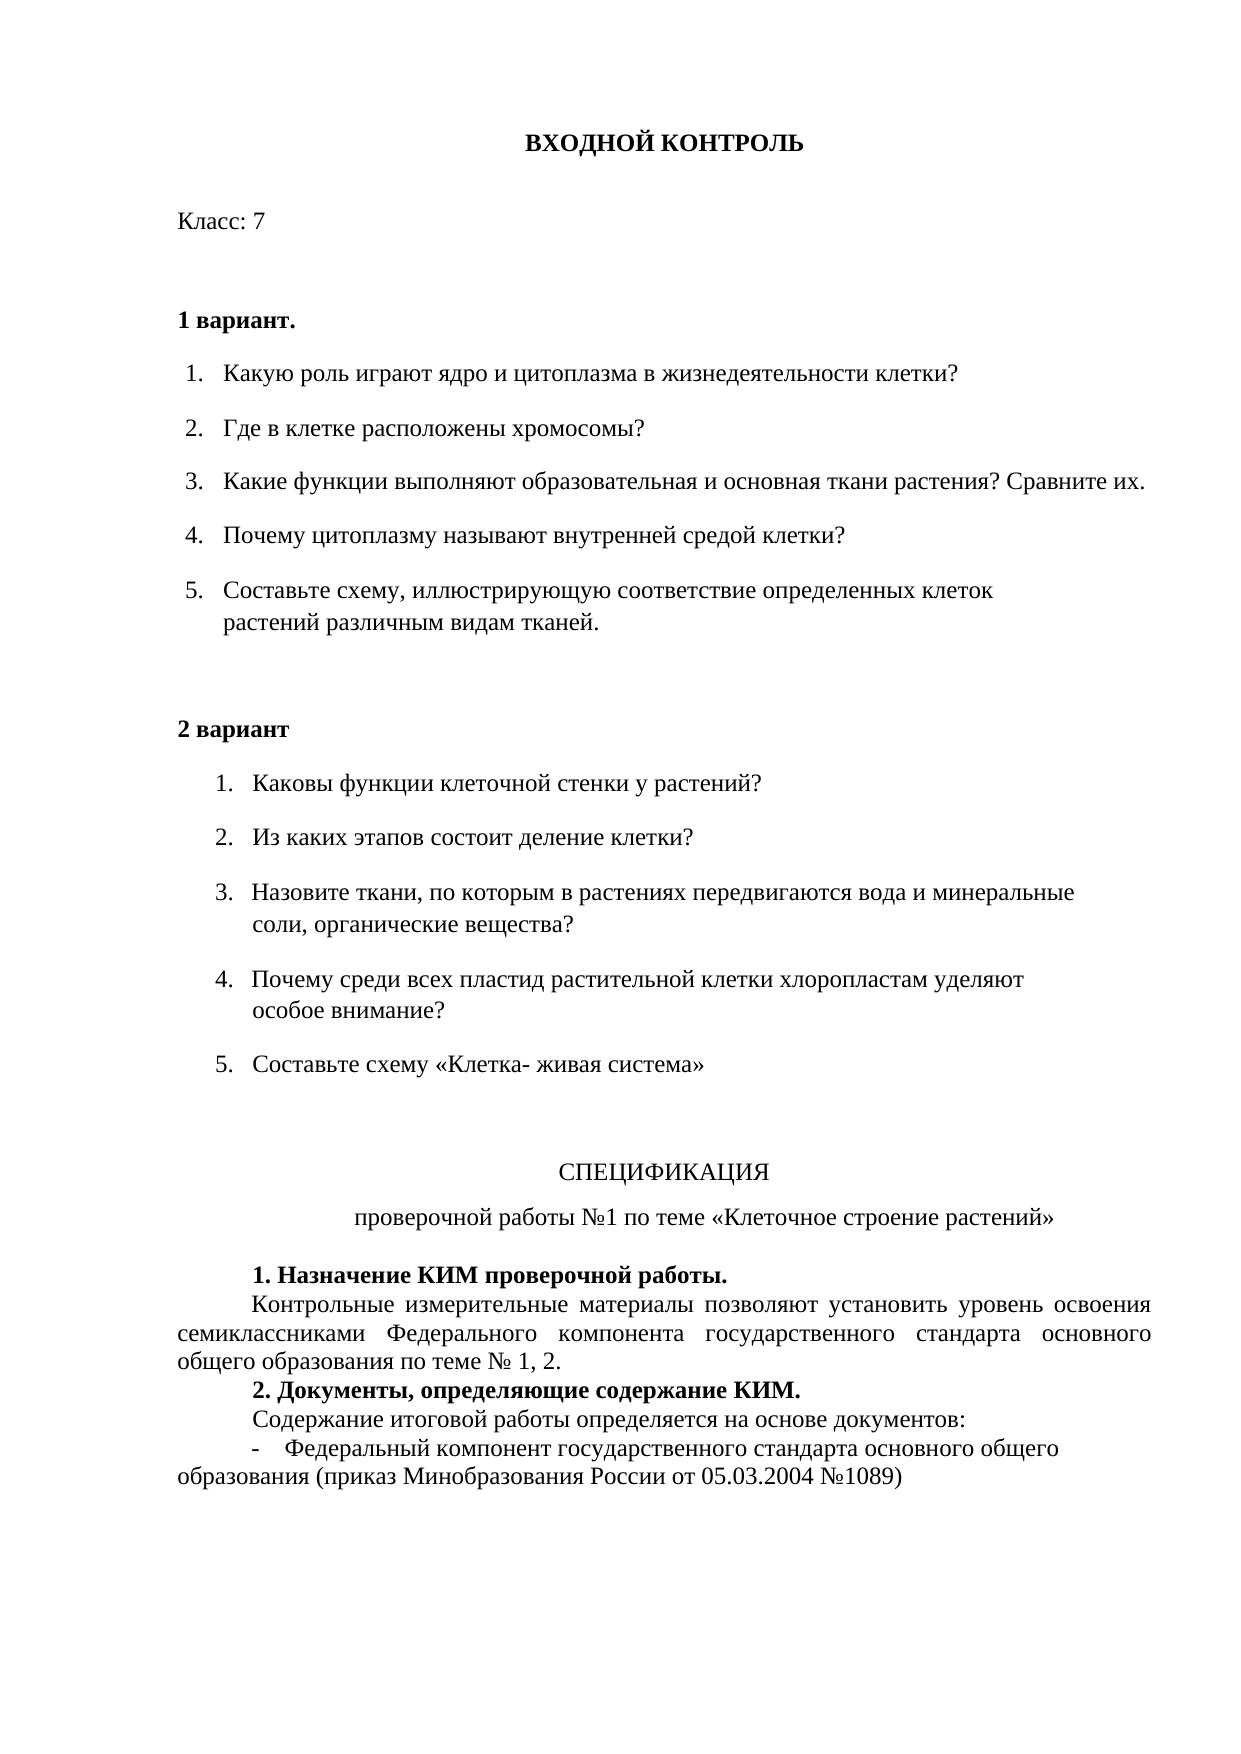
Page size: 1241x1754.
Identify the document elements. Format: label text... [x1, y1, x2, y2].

list Какую роль играют ядро и цитоплазма в жизнедеятельности клетки? [185, 358, 1152, 387]
list Почему среди всех пластид растительной клетки хлоропластам уделяют особое внимание? [215, 964, 1102, 1024]
text СПЕЦИФИКАЦИЯ [558, 1157, 1152, 1186]
list вариант [177, 714, 1152, 743]
text 1. Назначение КИМ проверочной работы. [252, 1260, 1152, 1289]
list Назовите ткани, по которым в растениях передвигаются вода и минеральные соли, органические вещества? [215, 877, 1136, 937]
text проверочной работы №1 по теме «Клеточное строение растений» [354, 1202, 1152, 1231]
list вариант. [177, 305, 1152, 334]
list Из каких этапов состоит деление клетки? [215, 822, 1152, 851]
list Каковы функции клеточной стенки у растений? [215, 768, 1152, 797]
text Контрольные измерительные материалы позволяют установить уровень освоения семиклассниками Федерального компонента государственного стандарта основного общего образования по теме № 1, 2. [177, 1290, 1152, 1374]
list Составьте схему, иллюстрирующую соответствие определенных клеток растений различным видам тканей. [185, 575, 1096, 635]
list Почему цитоплазму называют внутренней средой клетки? [185, 521, 1152, 549]
text 2. Документы, определяющие содержание КИМ. [252, 1375, 1152, 1404]
text ВХОДНОЙ КОНТРОЛЬ [150, 128, 1179, 157]
list Где в клетке расположены хромосомы? [185, 413, 1152, 441]
list Составьте схему «Клетка- живая система» [215, 1049, 1152, 1078]
list Федеральный компонент государственного стандарта основного общего образования (приказ Минобразования России от 05.03.2004 №1089) [177, 1434, 1152, 1490]
list Какие функции выполняют образовательная и основная ткани растения? Сравните их. [185, 466, 1152, 495]
text Класс: 7 [177, 206, 1152, 234]
text Содержание итоговой работы определяется на основе документов: [252, 1404, 1152, 1433]
